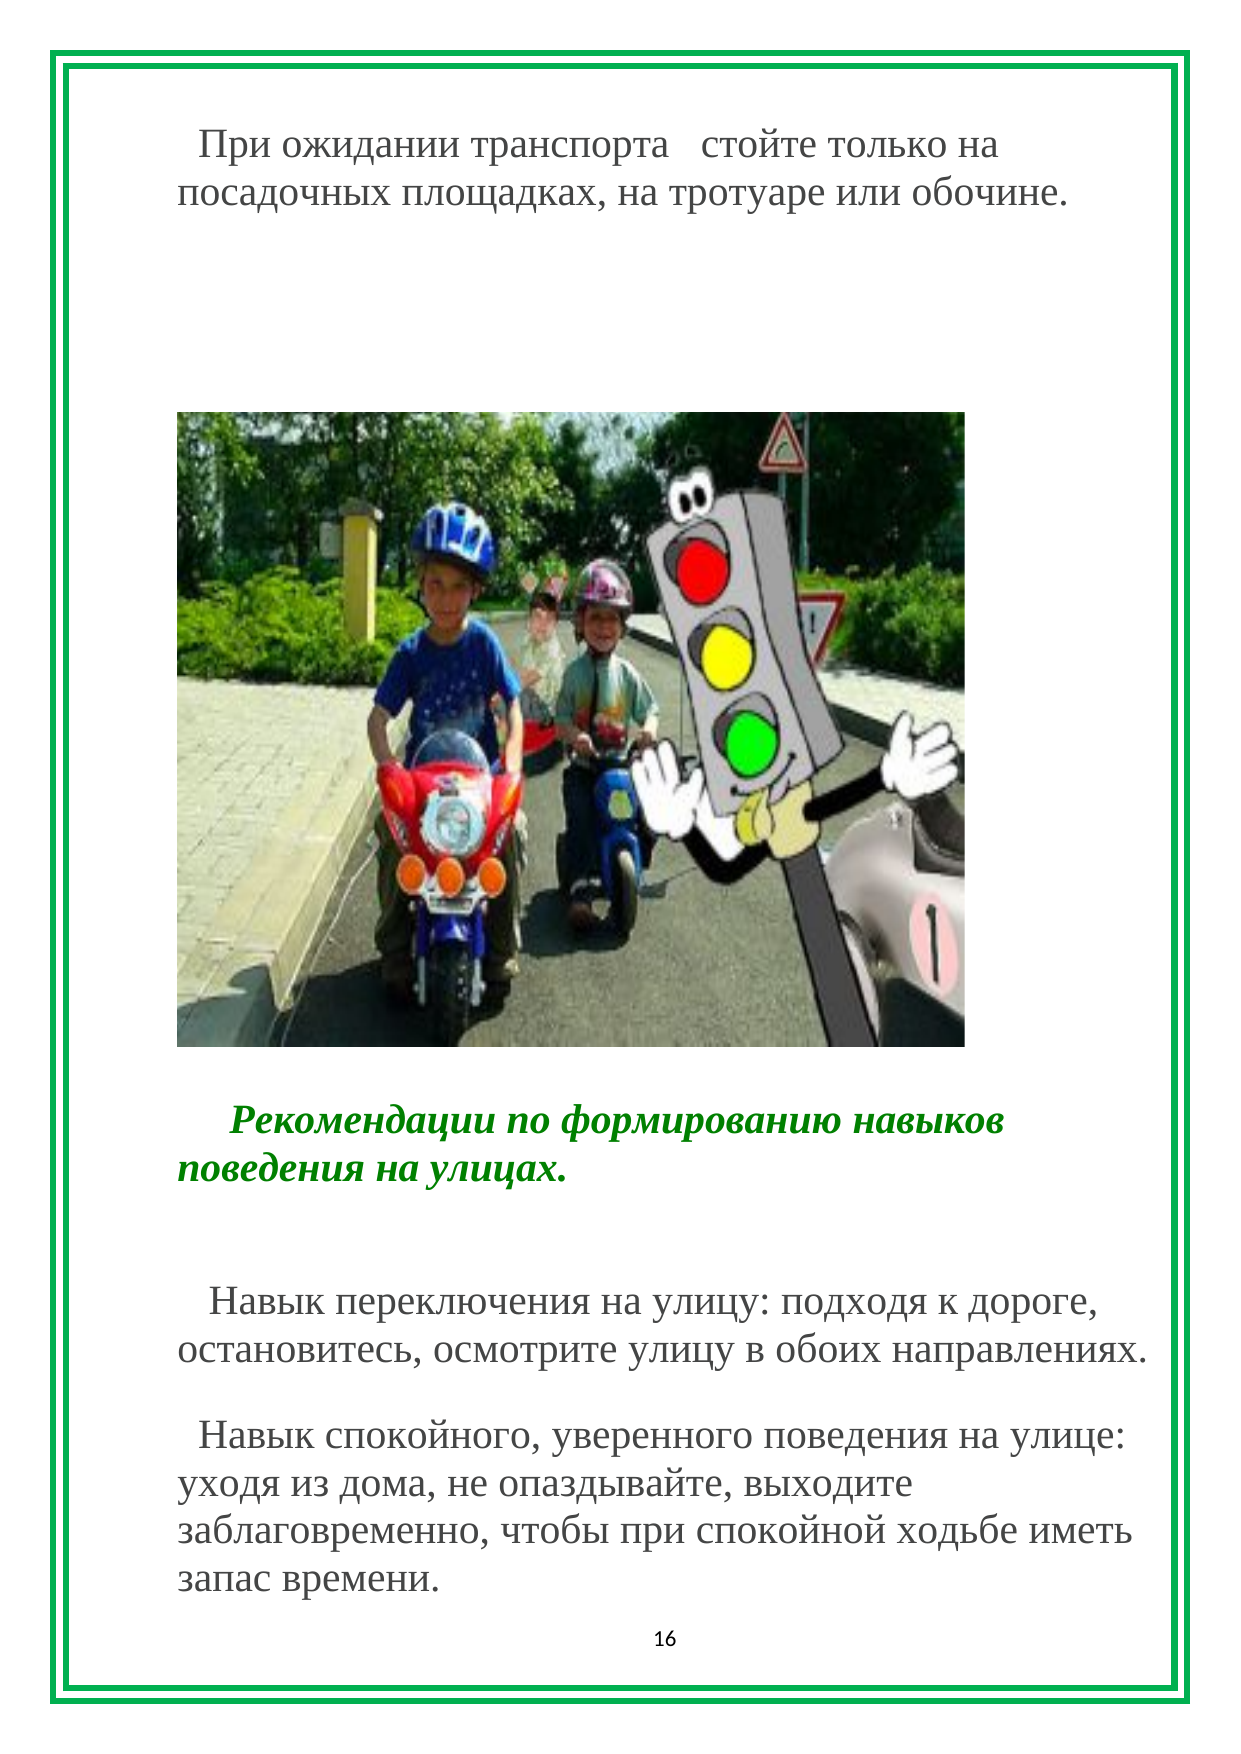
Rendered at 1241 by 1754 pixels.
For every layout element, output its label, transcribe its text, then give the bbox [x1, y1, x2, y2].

picture [177, 412, 965, 1047]
text Рекомендации по формированию навыков поведения на улицах. [177, 1094, 1152, 1190]
text Навык спокойного, уверенного поведения на улице: уходя из дома, не опаздывайте, выходите заблаговременно, чтобы при спокойной ходьбе иметь запас времени. [177, 1409, 1152, 1601]
text При ожидании транспорта стойте только на посадочных площадках, на тротуаре или обочине. [177, 118, 1152, 214]
text Навык переключения на улицу: подходя к дороге, остановитесь, осмотрите улицу в обоих направлениях. [177, 1276, 1152, 1372]
